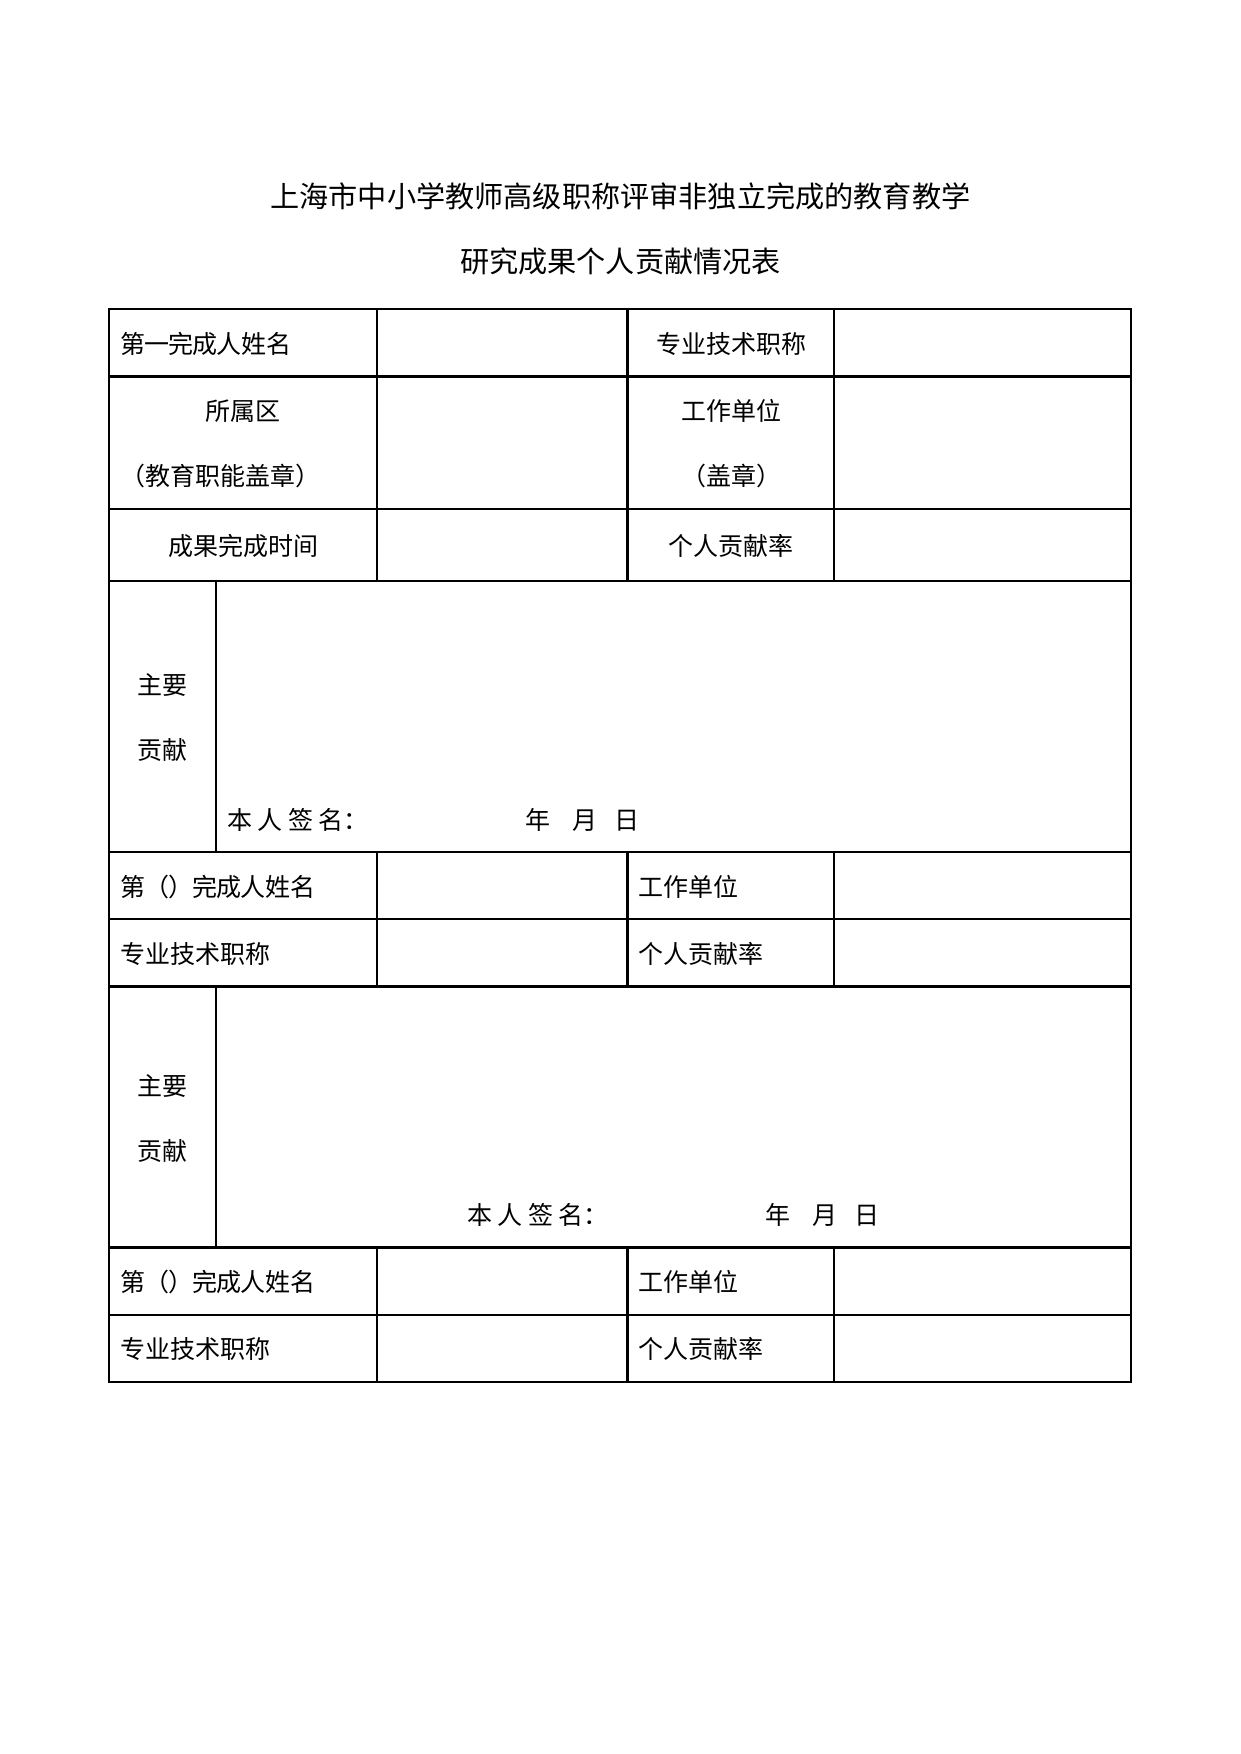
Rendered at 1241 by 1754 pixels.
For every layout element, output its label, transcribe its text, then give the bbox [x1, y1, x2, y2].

table_cell 第（）完成人姓名 [110, 1249, 376, 1313]
table_cell [835, 510, 1130, 579]
table_cell [835, 920, 1130, 985]
table_cell [378, 510, 626, 579]
table_cell 工作单位 （盖章） [629, 378, 833, 507]
table_cell [378, 1249, 626, 1313]
table_cell 第（）完成人姓名 [110, 853, 376, 918]
table_header [835, 310, 1130, 375]
table_cell 专业技术职称 [110, 920, 376, 985]
table_cell 本 人 签 名： 年 月 日 [217, 988, 1130, 1246]
table_cell 专业技术职称 [110, 1316, 376, 1381]
table_cell 主要 贡献 [110, 988, 215, 1246]
table_cell 个人贡献率 [629, 510, 833, 579]
table_cell [378, 920, 626, 985]
table_cell [835, 378, 1130, 507]
table_header 第一完成人姓名 [110, 310, 376, 375]
table_cell 所属区 （教育职能盖章） [110, 378, 376, 507]
table_cell [835, 1316, 1130, 1381]
table_cell [378, 853, 626, 918]
table_cell [378, 378, 626, 507]
table_cell [835, 1249, 1130, 1313]
text 上海市中小学教师高级职称评审非独立完成的教育教学 [187, 162, 1053, 227]
text 研究成果个人贡献情况表 [187, 227, 1053, 292]
table_cell [378, 1316, 626, 1381]
table_cell [835, 853, 1130, 918]
table_cell 工作单位 [629, 853, 833, 918]
table_cell 个人贡献率 [629, 920, 833, 985]
table_cell 本 人 签 名： 年 月 日 [217, 582, 1130, 851]
table_header [378, 310, 626, 375]
table_header 专业技术职称 [629, 310, 833, 375]
table_cell 工作单位 [629, 1249, 833, 1313]
table_cell 个人贡献率 [629, 1316, 833, 1381]
table_cell 成果完成时间 [110, 510, 376, 579]
table_cell 主要 贡献 [110, 582, 215, 851]
